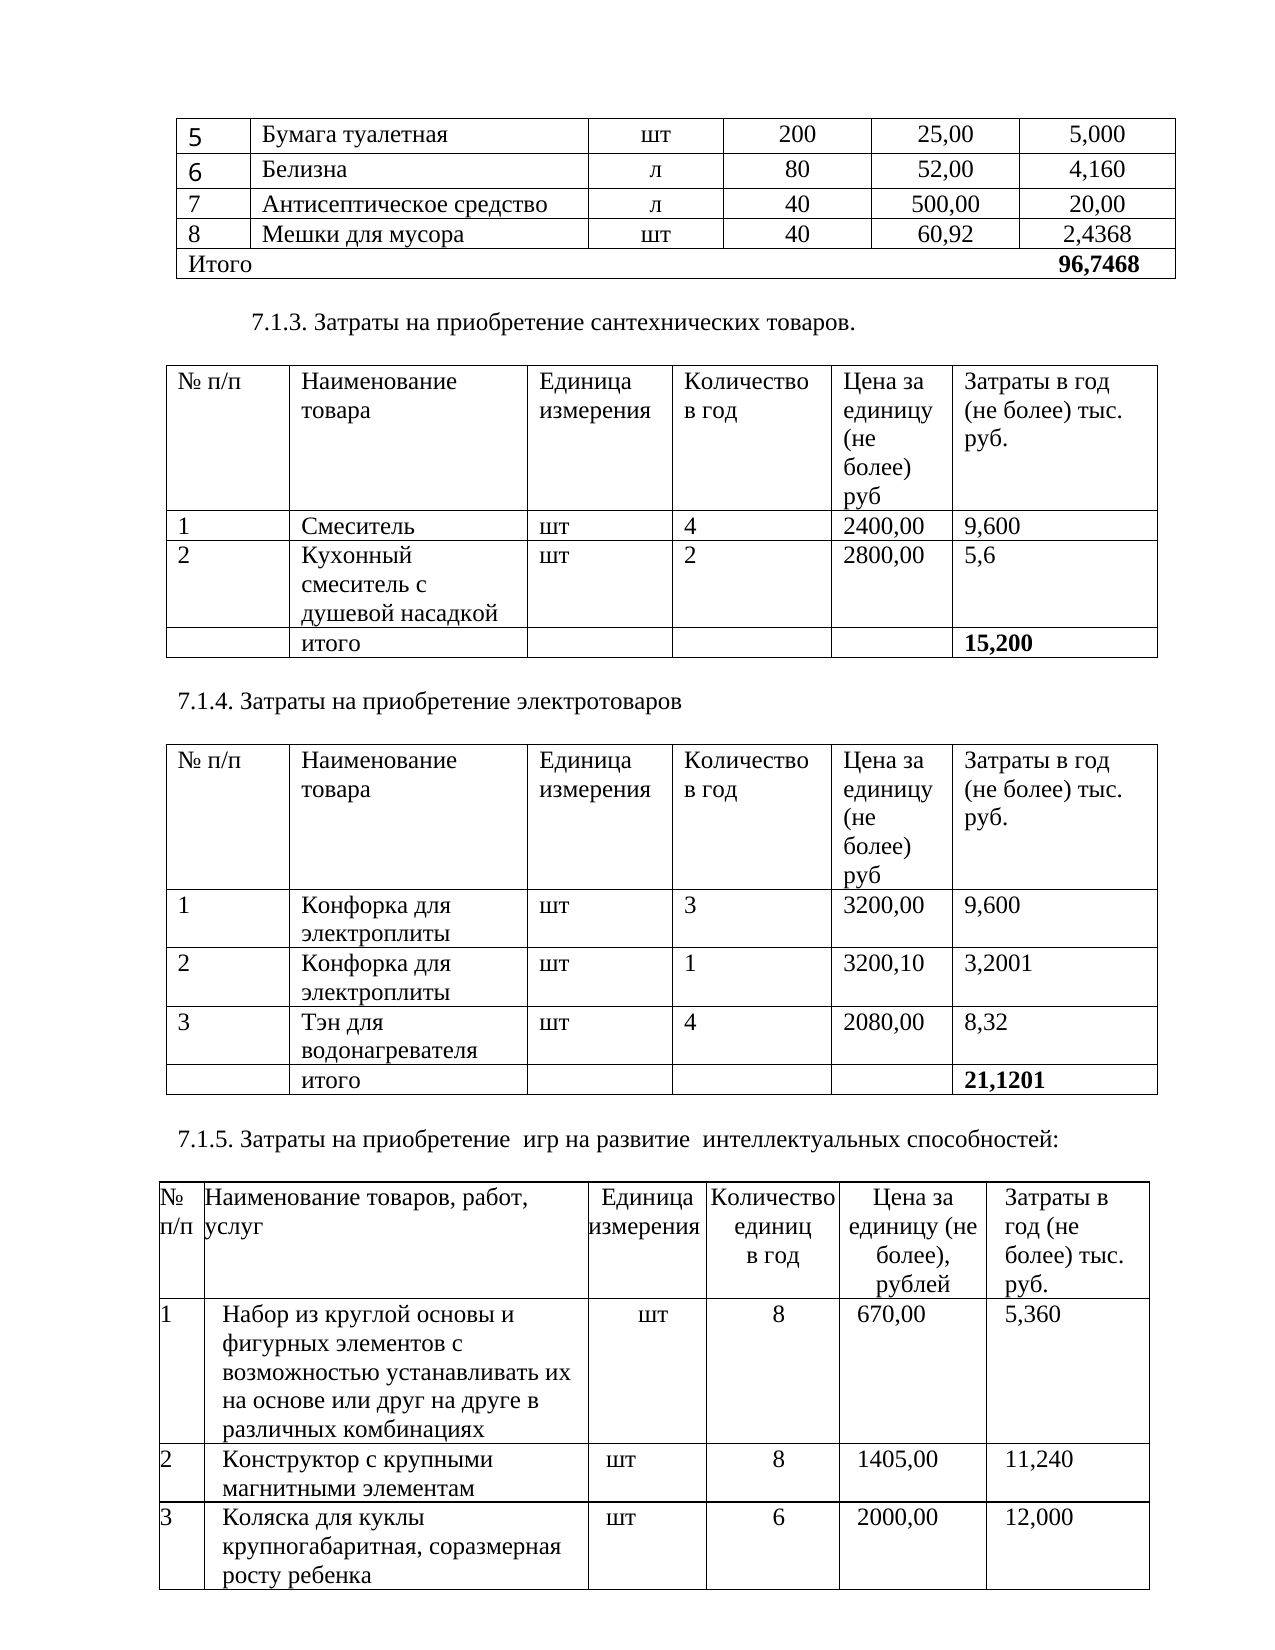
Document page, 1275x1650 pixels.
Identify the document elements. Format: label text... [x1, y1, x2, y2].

table_cell 8 [707, 1444, 839, 1501]
table_cell 670,00 [840, 1299, 986, 1443]
table_cell Итого 96,7468 [177, 249, 1175, 278]
table_cell 2800,00 [832, 541, 952, 627]
table_cell 1 [160, 1299, 204, 1443]
table_cell 500,00 [872, 189, 1019, 218]
table_cell шт [589, 1444, 706, 1501]
table_cell шт [589, 219, 723, 248]
table_cell шт [528, 511, 672, 539]
table_cell [673, 1065, 831, 1094]
table_cell 7 [177, 189, 250, 218]
table_cell 8 [177, 219, 250, 248]
table_cell [528, 628, 672, 657]
table_cell Коляска для куклы крупногабаритная, соразмерная росту ребенка [205, 1503, 588, 1589]
table_cell шт [589, 1299, 706, 1443]
table_cell 3200,00 [832, 890, 952, 947]
table_cell 5,360 [987, 1299, 1149, 1443]
table_cell 2 [167, 948, 289, 1006]
table_cell шт [528, 890, 672, 947]
table_header Затраты в год (не более) тыс. руб. [953, 745, 1157, 889]
table_header Единица измерения [528, 366, 672, 510]
table_cell 8,32 [953, 1007, 1157, 1064]
table_cell 2,4368 [1020, 219, 1175, 248]
table_cell шт [589, 119, 723, 153]
table_cell 9,600 [953, 890, 1157, 947]
table_cell 3,2001 [953, 948, 1157, 1006]
table_cell [528, 1065, 672, 1094]
table_header Цена за единицу (не более) руб [832, 366, 952, 510]
table_cell 40 [724, 219, 871, 248]
table_cell 3 [167, 1007, 289, 1064]
table_cell 1 [673, 948, 831, 1006]
table_cell л [589, 154, 723, 188]
table_cell Мешки для мусора [251, 219, 588, 248]
table_cell 25,00 [872, 119, 1019, 153]
table_header Цена за единицу (не более) руб [832, 745, 952, 889]
table_cell 6 [707, 1503, 839, 1589]
table_cell Конструктор с крупными магнитными элементам [205, 1444, 588, 1501]
table_cell 5,6 [953, 541, 1157, 627]
table_cell шт [589, 1503, 706, 1589]
table_cell [832, 628, 952, 657]
table_header № п/п [160, 1183, 204, 1297]
table_header Количество в год [673, 366, 831, 510]
table_cell 200 [724, 119, 871, 153]
table_cell 21,1201 [953, 1065, 1157, 1094]
table_cell шт [528, 541, 672, 627]
table_cell [832, 1065, 952, 1094]
table_cell 5,000 [1020, 119, 1175, 153]
table_cell 2000,00 [840, 1503, 986, 1589]
table_header Единица измерения [528, 745, 672, 889]
table_cell Антисептическое средство [251, 189, 588, 218]
table_cell Конфорка для электроплиты [290, 890, 527, 947]
table_cell 4,160 [1020, 154, 1175, 188]
table_cell [167, 628, 289, 657]
table_cell 20,00 [1020, 189, 1175, 218]
table_cell шт [528, 1007, 672, 1064]
table_cell 9,600 [953, 511, 1157, 539]
table_header Наименование товара [290, 745, 527, 889]
table_cell 2 [167, 541, 289, 627]
text 7.1.3. Затраты на приобретение сантехнических товаров. [177, 307, 1186, 336]
table_cell Смеситель [290, 511, 527, 539]
table_cell 12,000 [987, 1503, 1149, 1589]
table_cell 3 [160, 1503, 204, 1589]
table_cell Белизна [251, 154, 588, 188]
table_cell Тэн для водонагревателя [290, 1007, 527, 1064]
table_cell итого [290, 628, 527, 657]
table_cell 6 [177, 154, 250, 188]
table_header Единица измерения [589, 1183, 706, 1297]
table_cell 4 [673, 511, 831, 539]
table_header Количество в год [673, 745, 831, 889]
table_cell 15,200 [953, 628, 1157, 657]
table_cell Кухонный смеситель с душевой насадкой [290, 541, 527, 627]
table_header Цена за единицу (не более), рублей [840, 1183, 986, 1297]
table_cell итого [290, 1065, 527, 1094]
table_header Количество единиц в год [707, 1183, 839, 1297]
table_header Наименование товаров, работ, услуг [205, 1183, 588, 1297]
table_cell 80 [724, 154, 871, 188]
table_cell Конфорка для электроплиты [290, 948, 527, 1006]
table_cell л [589, 189, 723, 218]
table_cell Бумага туалетная [251, 119, 588, 153]
table_cell 4 [673, 1007, 831, 1064]
table_cell 8 [707, 1299, 839, 1443]
table_cell 40 [724, 189, 871, 218]
table_cell 60,92 [872, 219, 1019, 248]
table_cell [167, 1065, 289, 1094]
table_cell 1 [167, 890, 289, 947]
table_cell шт [528, 948, 672, 1006]
table_header № п/п [167, 745, 289, 889]
table_cell 3 [673, 890, 831, 947]
table_header Затраты в год (не более) тыс. руб. [953, 366, 1157, 510]
table_cell 1405,00 [840, 1444, 986, 1501]
table_cell 2 [673, 541, 831, 627]
table_header № п/п [167, 366, 289, 510]
text 7.1.4. Затраты на приобретение электротоваров [177, 686, 1186, 715]
table_cell 1 [167, 511, 289, 539]
table_cell Набор из круглой основы и фигурных элементов с возможностью устанавливать их на основе или друг на друге в различных комбинациях [205, 1299, 588, 1443]
table_cell 2080,00 [832, 1007, 952, 1064]
text 7.1.5. Затраты на приобретение игр на развитие интеллектуальных способностей: [177, 1124, 1186, 1153]
table_cell 11,240 [987, 1444, 1149, 1501]
table_cell 3200,10 [832, 948, 952, 1006]
table_cell [673, 628, 831, 657]
table_cell 2400,00 [832, 511, 952, 539]
table_cell 52,00 [872, 154, 1019, 188]
table_cell 5 [177, 119, 250, 153]
table_header Наименование товара [290, 366, 527, 510]
table_cell 2 [160, 1444, 204, 1501]
table_header Затраты в год (не более) тыс. руб. [987, 1183, 1149, 1297]
